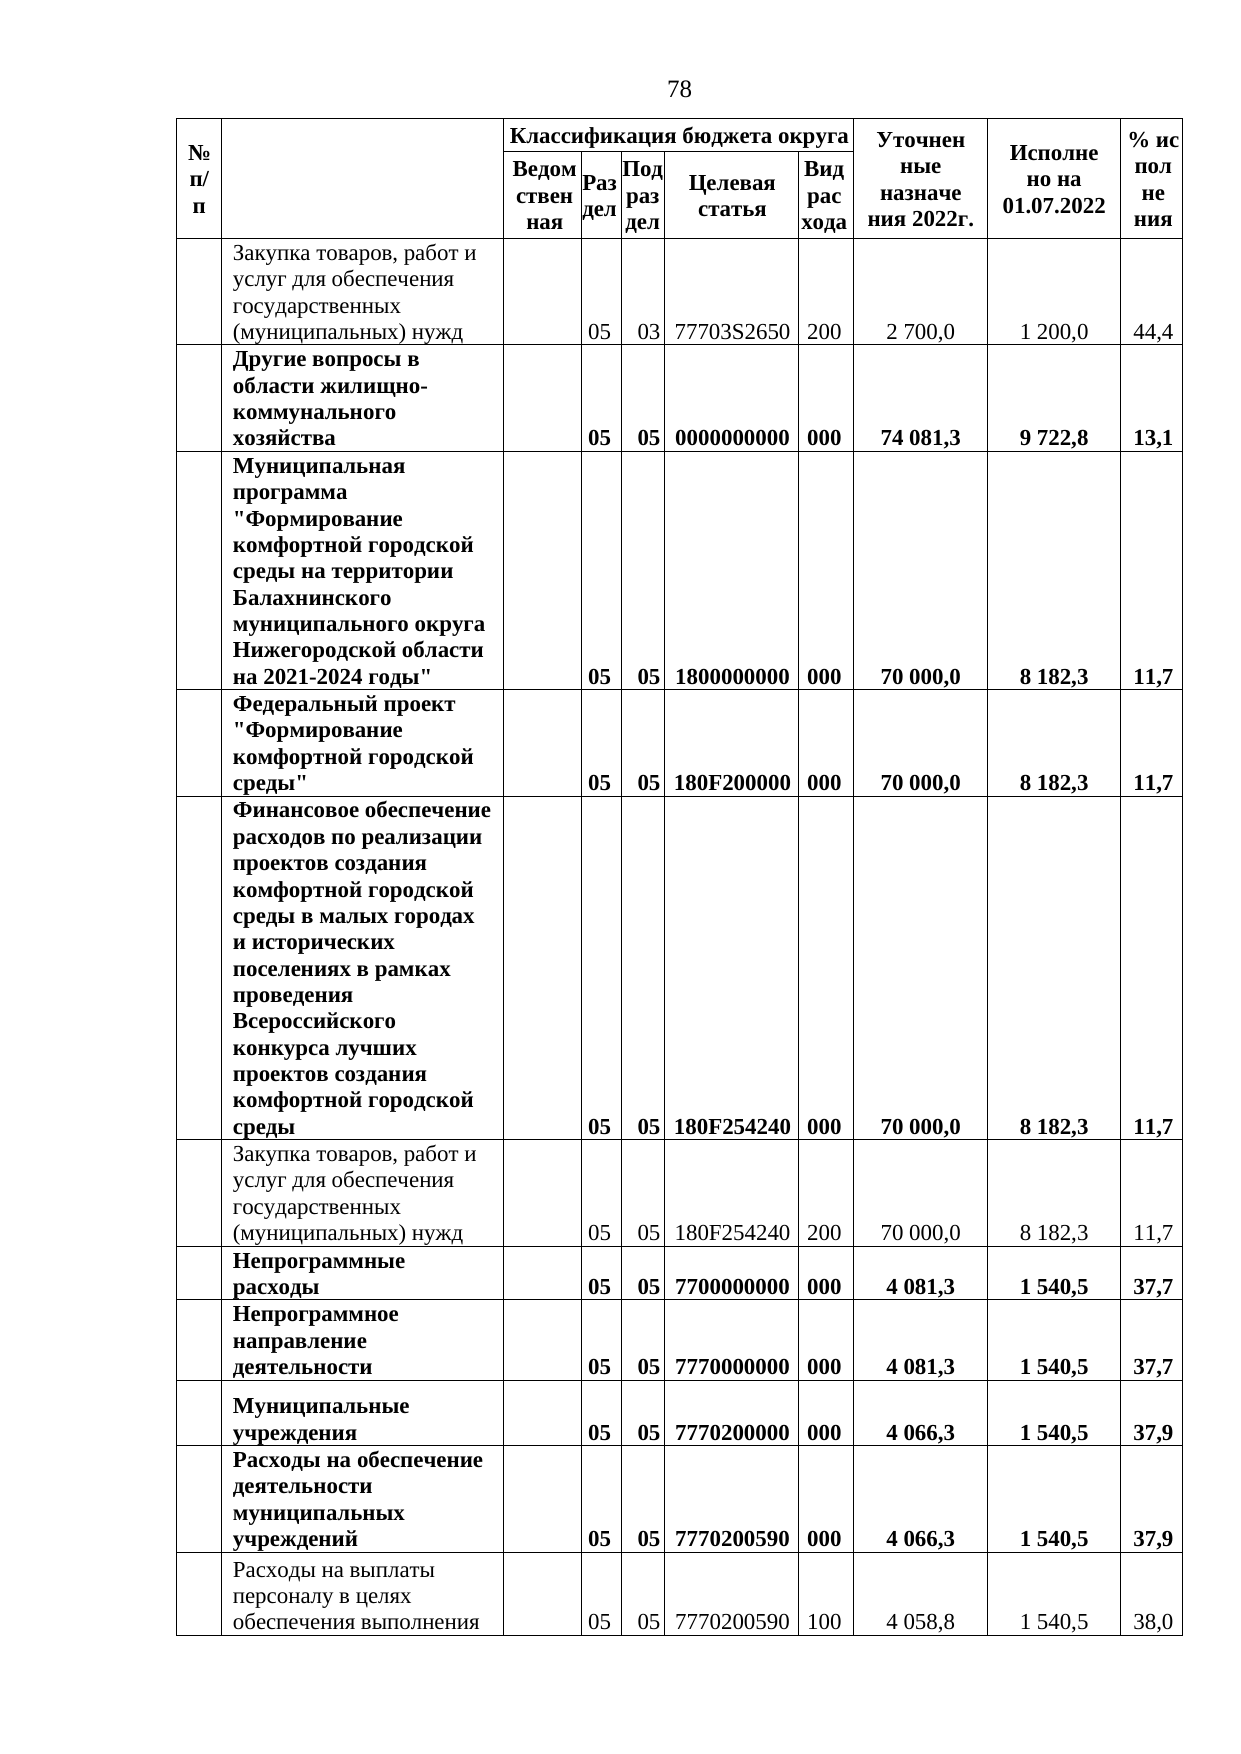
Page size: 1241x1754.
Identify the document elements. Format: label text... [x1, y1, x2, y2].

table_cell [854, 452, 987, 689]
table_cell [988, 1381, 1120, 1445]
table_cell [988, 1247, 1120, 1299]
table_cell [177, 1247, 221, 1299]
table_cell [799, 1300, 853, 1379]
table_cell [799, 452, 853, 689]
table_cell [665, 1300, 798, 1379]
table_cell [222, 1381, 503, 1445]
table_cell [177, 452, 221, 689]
table_header % ис пол не ния [1121, 119, 1182, 238]
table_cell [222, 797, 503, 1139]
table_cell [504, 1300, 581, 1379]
table_header №п/п [177, 119, 221, 238]
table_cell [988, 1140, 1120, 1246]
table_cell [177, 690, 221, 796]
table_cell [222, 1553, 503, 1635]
table_cell Вид рас хода [799, 152, 853, 238]
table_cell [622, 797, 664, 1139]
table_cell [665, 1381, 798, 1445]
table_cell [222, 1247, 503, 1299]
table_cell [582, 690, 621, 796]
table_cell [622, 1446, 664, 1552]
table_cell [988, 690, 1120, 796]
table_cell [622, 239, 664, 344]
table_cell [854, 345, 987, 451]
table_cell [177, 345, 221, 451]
table_header Классификация бюджета округа [504, 119, 853, 151]
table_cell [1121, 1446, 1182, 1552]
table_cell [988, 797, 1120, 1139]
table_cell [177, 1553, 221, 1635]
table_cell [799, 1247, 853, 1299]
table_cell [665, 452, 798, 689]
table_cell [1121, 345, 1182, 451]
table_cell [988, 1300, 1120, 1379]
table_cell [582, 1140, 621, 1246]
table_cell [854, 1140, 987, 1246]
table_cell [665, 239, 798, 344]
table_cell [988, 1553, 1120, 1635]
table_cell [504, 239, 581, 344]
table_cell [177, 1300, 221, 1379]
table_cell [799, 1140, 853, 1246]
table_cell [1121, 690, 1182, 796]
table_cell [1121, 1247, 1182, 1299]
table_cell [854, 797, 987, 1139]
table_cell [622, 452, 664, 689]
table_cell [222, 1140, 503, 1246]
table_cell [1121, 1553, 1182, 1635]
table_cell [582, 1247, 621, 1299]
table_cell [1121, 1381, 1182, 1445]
table_cell Раз дел [582, 152, 621, 238]
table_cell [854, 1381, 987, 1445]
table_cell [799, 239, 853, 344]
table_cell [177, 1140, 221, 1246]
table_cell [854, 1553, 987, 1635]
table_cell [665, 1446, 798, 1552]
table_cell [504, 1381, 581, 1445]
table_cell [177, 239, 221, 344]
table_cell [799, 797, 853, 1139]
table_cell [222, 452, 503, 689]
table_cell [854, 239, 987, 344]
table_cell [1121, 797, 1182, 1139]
table_cell Целевая статья [665, 152, 798, 238]
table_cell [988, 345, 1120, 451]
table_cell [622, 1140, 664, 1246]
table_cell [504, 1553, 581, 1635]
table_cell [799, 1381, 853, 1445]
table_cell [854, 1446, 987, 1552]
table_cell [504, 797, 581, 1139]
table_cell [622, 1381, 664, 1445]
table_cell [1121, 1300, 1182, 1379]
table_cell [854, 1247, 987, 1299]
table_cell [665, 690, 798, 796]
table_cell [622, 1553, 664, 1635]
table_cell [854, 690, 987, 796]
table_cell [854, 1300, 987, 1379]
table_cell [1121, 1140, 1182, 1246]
table_cell Ведом ствен ная [504, 152, 581, 238]
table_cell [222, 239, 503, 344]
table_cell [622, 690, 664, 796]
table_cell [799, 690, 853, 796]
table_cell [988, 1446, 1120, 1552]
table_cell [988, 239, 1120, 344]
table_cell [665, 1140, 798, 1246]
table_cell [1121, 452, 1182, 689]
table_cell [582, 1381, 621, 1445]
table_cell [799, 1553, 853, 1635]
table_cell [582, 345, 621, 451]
table_header [222, 119, 503, 238]
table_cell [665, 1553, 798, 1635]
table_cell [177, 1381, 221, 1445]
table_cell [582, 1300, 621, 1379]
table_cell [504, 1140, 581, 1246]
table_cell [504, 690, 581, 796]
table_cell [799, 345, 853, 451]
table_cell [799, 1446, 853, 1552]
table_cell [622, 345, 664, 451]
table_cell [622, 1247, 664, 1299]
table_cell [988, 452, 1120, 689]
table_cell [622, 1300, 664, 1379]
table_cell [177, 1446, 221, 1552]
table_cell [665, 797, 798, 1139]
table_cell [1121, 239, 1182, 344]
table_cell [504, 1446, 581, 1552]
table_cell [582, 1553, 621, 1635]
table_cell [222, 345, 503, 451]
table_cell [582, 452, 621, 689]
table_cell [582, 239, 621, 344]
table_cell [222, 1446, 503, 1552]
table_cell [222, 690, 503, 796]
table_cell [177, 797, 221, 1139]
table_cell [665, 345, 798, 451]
table_cell Под раздел [622, 152, 664, 238]
table_header Исполне но на 01.07.2022 [988, 119, 1120, 238]
table_header Уточнен ные назначе ния 2022г. [854, 119, 987, 238]
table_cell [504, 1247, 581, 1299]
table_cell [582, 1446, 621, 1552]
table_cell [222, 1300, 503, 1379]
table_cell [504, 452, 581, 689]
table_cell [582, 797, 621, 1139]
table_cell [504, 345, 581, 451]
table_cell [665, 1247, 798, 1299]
